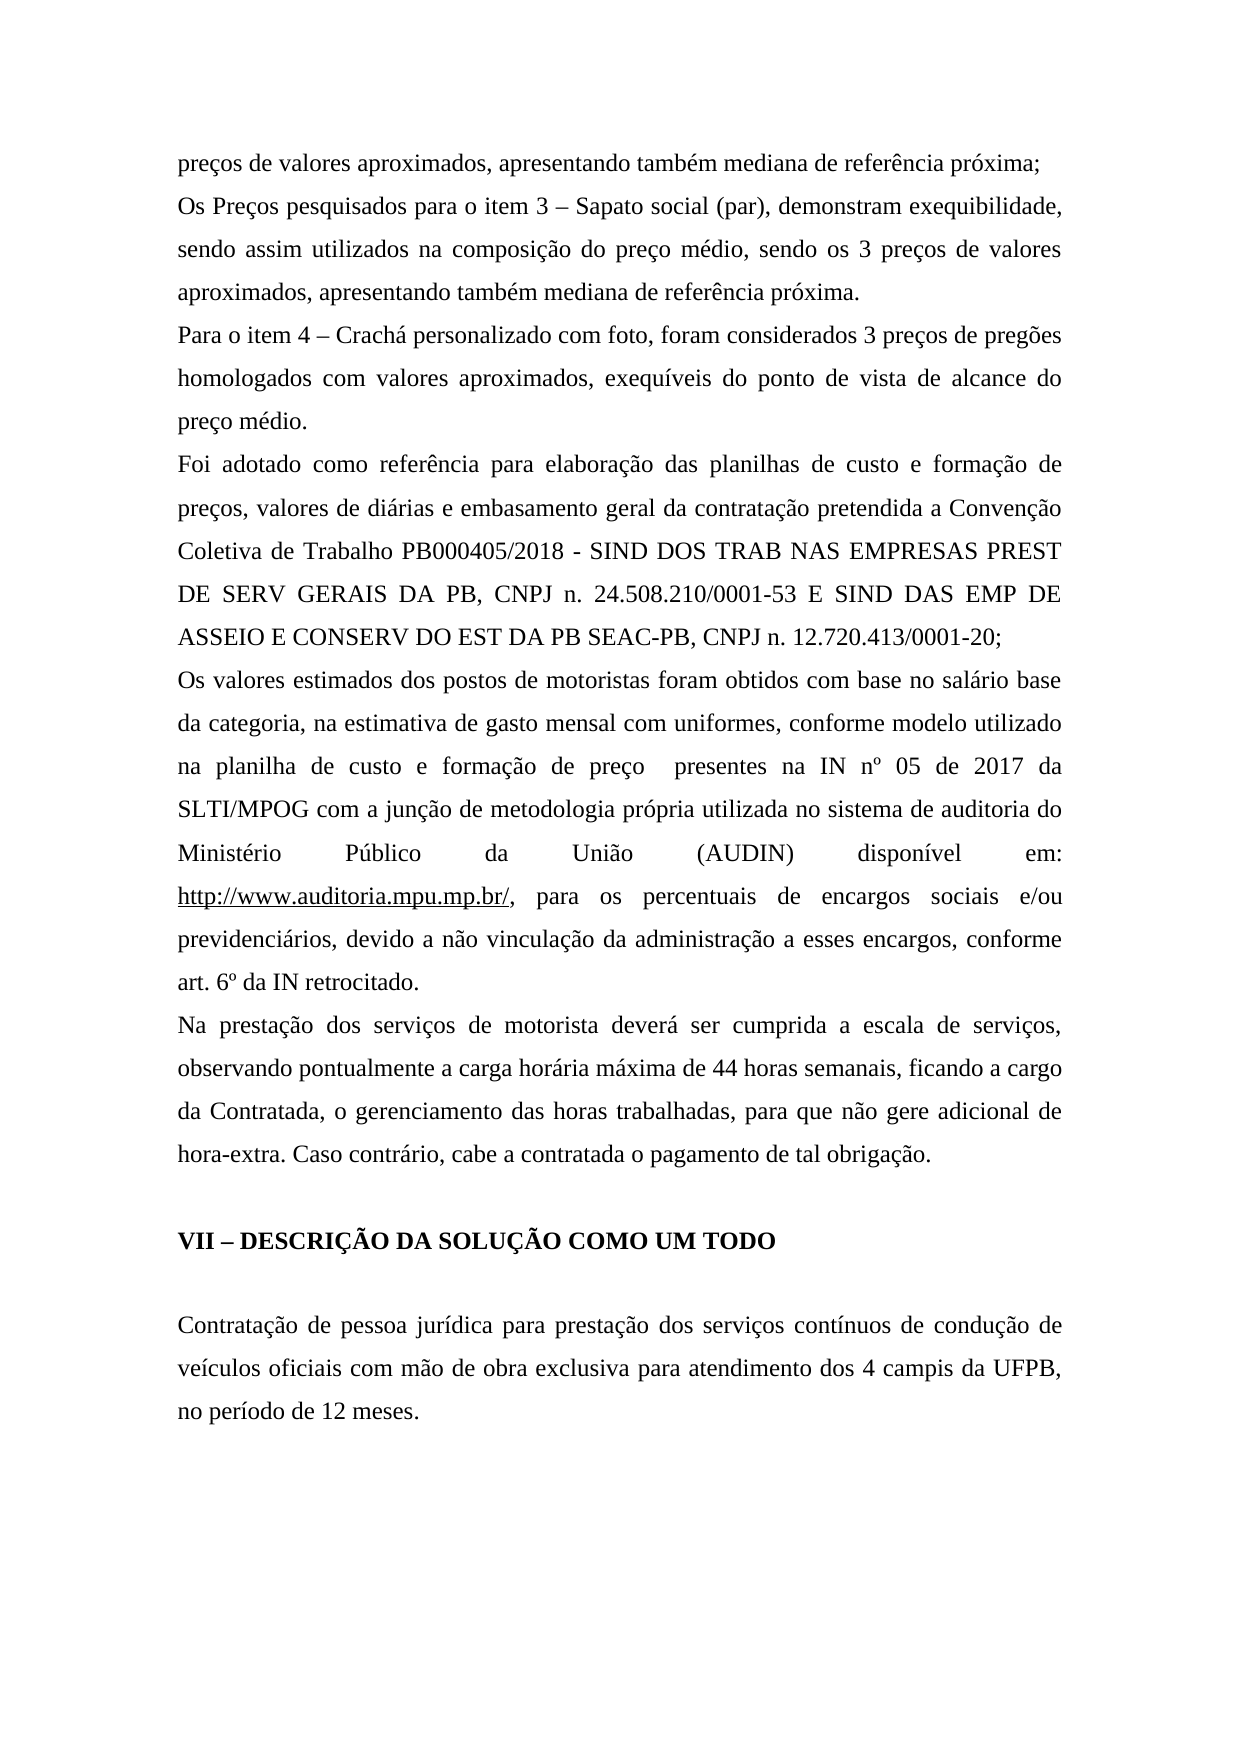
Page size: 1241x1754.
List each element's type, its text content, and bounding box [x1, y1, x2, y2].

text Para o item 4 – Crachá personalizado com foto, foram considerados 3 preços de pregões homologados com valores aproximados, exequíveis do ponto de vista de alcance do preço médio. [177, 320, 1063, 435]
text Foi adotado como referência para elaboração das planilhas de custo e formação de preços, valores de diárias e embasamento geral da contratação pretendida a Convenção Coletiva de Trabalho PB000405/2018 - SIND DOS TRAB NAS EMPRESAS PREST DE SERV GERAIS DA PB, CNPJ n. 24.508.210/0001-53 E SIND DAS EMP DE ASSEIO E CONSERV DO EST DA PB SEAC-PB, CNPJ n. 12.720.413/0001-20; [177, 449, 1063, 651]
text VII – DESCRIÇÃO DA SOLUÇÃO COMO UM TODO [177, 1226, 1063, 1254]
text Na prestação dos serviços de motorista deverá ser cumprida a escala de serviços, observando pontualmente a carga horária máxima de 44 horas semanais, ficando a cargo da Contratada, o gerenciamento das horas trabalhadas, para que não gere adicional de hora-extra. Caso contrário, cabe a contratada o pagamento de tal obrigação. [177, 1010, 1063, 1168]
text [177, 148, 1063, 176]
text Contratação de pessoa jurídica para prestação dos serviços contínuos de condução de veículos oficiais com mão de obra exclusiva para atendimento dos 4 campis da UFPB, no período de 12 meses. [177, 1310, 1063, 1425]
text Os Preços pesquisados para o item 3 – Sapato social (par), demonstram exequibilidade, sendo assim utilizados na composição do preço médio, sendo os 3 preços de valores aproximados, apresentando também mediana de referência próxima. [177, 191, 1063, 306]
text Os valores estimados dos postos de motoristas foram obtidos com base no salário base da categoria, na estimativa de gasto mensal com uniformes, conforme modelo utilizado na planilha de custo e formação de preço presentes na IN nº 05 de 2017 da SLTI/MPOG com a junção de metodologia própria utilizada no sistema de auditoria do Ministério Público da União (AUDIN) disponível em: http://www.auditoria.mpu.mp.br/, para os percentuais de encargos sociais e/ou previdenciários, devido a não vinculação da administração a esses encargos, conforme art. 6º da IN retrocitado. [177, 665, 1063, 996]
